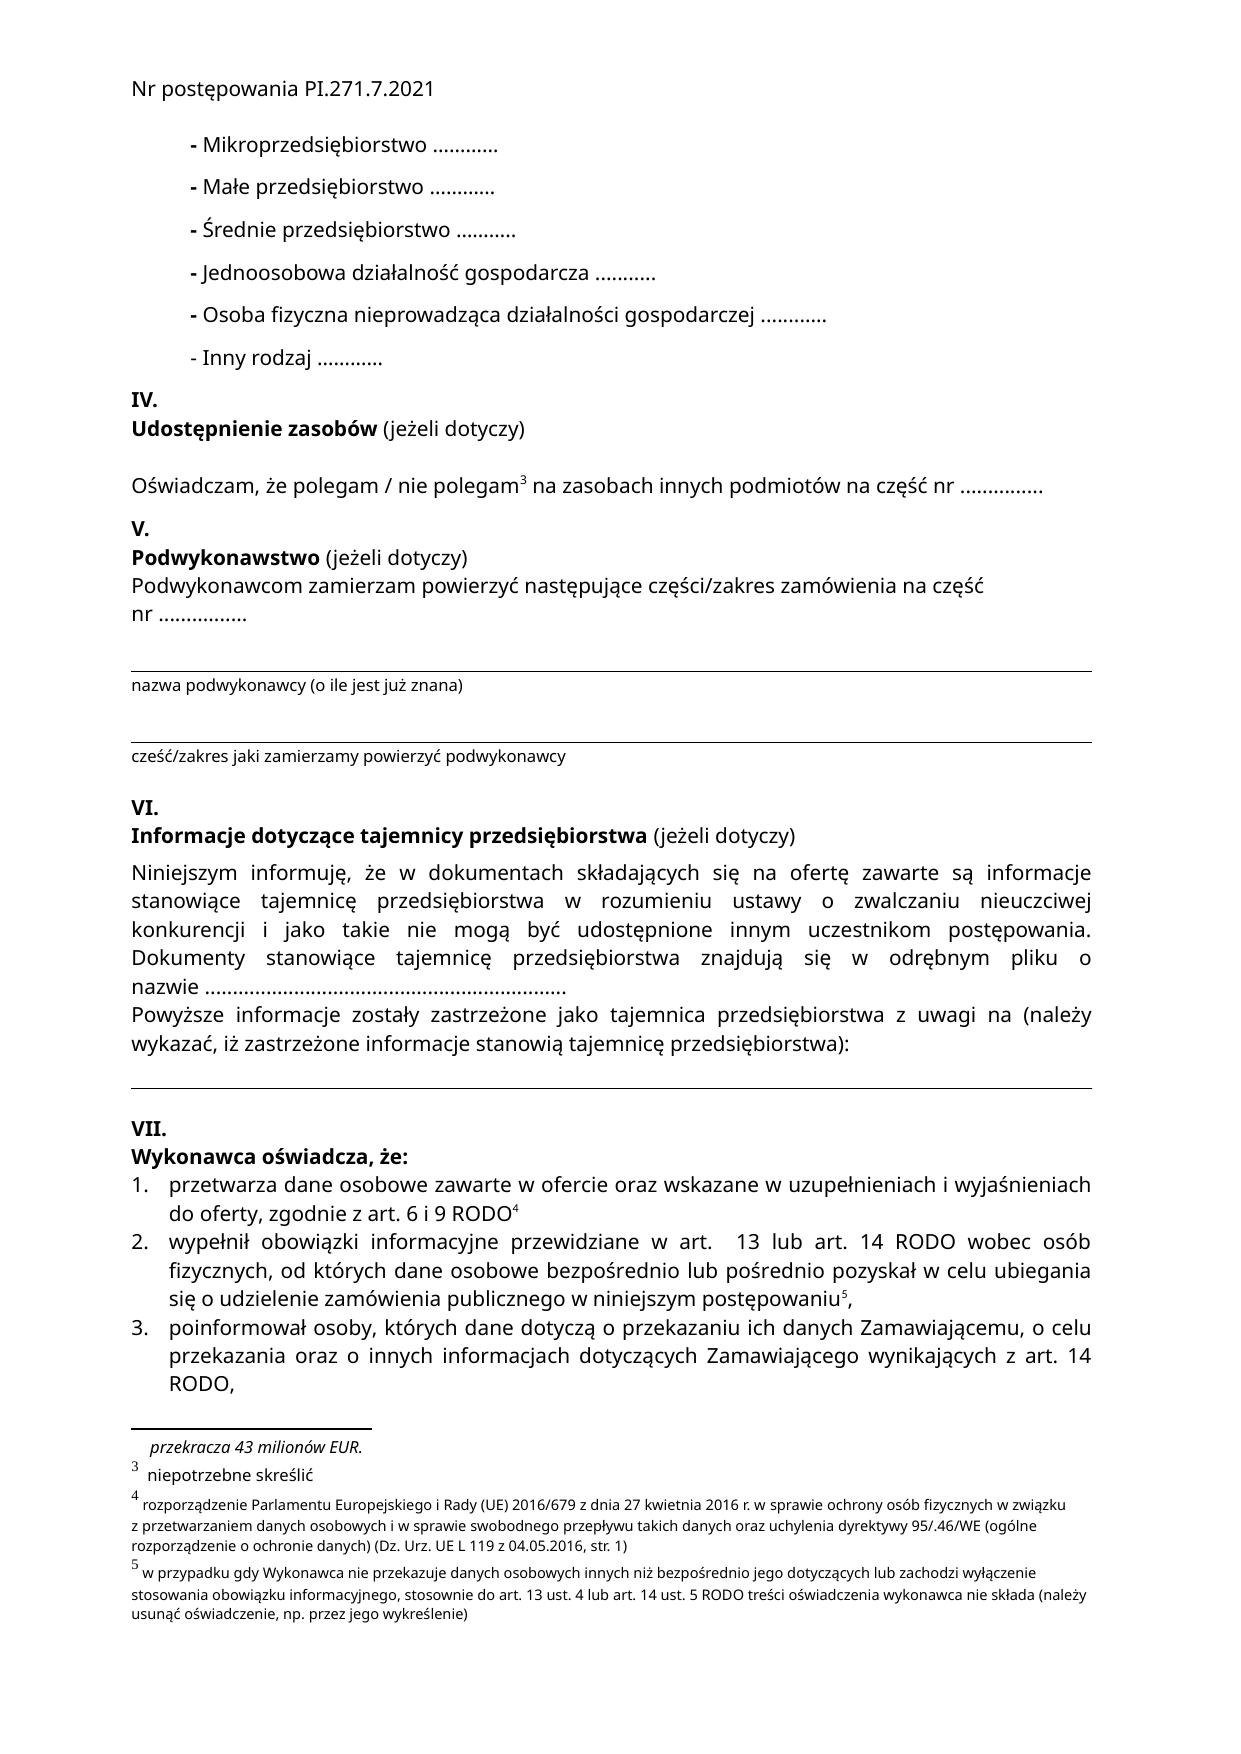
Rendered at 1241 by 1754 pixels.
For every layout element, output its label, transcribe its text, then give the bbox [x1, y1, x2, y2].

subtitle V. [131, 514, 1092, 543]
text - Inny rodzaj ………… [190, 343, 1092, 371]
text - Jednoosobowa działalność gospodarcza ........... [190, 258, 1092, 286]
subtitle VI. [131, 793, 1092, 821]
text - Małe przedsiębiorstwo ………… [190, 172, 1092, 201]
subtitle VII. [131, 1114, 1092, 1142]
text Niniejszym informuję, że w dokumentach składających się na ofertę zawarte są informacje stanowiące tajemnicę przedsiębiorstwa w rozumieniu ustawy o zwalczaniu nieuczciwej konkurencji i jako takie nie mogą być udostępnione innym uczestnikom postępowania. Dokumenty stanowiące tajemnicę przedsiębiorstwa znajdują się w odrębnym pliku o nazwie ................................................................. [131, 858, 1092, 1000]
text Powyższe informacje zostały zastrzeżone jako tajemnica przedsiębiorstwa z uwagi na (należy wykazać, iż zastrzeżone informacje stanowią tajemnicę przedsiębiorstwa): [131, 1000, 1092, 1057]
text Oświadczam, że polegam / nie polegam na zasobach innych podmiotów na część nr ............... [131, 472, 1092, 500]
text Informacje dotyczące tajemnicy przedsiębiorstwa (jeżeli dotyczy) [131, 821, 1092, 849]
text Podwykonawcom zamierzam powierzyć następujące części/zakres zamówienia na część nr ................ [131, 571, 1092, 628]
list przetwarza dane osobowe zawarte w ofercie oraz wskazane w uzupełnieniach i wyjaśnieniach do oferty, zgodnie z art. 6 i 9 RODO [131, 1171, 1092, 1227]
text cześć/zakres jaki zamierzamy powierzyć podwykonawcy [131, 743, 1092, 768]
subtitle IV. [131, 386, 1092, 414]
text - Mikroprzedsiębiorstwo ………… [190, 130, 1092, 158]
list Wykonawca oświadcza, że: [131, 1142, 1092, 1171]
text Udostępnienie zasobów (jeżeli dotyczy) [131, 414, 1092, 442]
text - Średnie przedsiębiorstwo ……….. [190, 215, 1092, 243]
list wypełnił obowiązki informacyjne przewidziane w art. 13 lub art. 14 RODO wobec osób fizycznych, od których dane osobowe bezpośrednio lub pośrednio pozyskał w celu ubiegania się o udzielenie zamówienia publicznego w niniejszym postępowaniu, [131, 1227, 1092, 1313]
text nazwa podwykonawcy (o ile jest już znana) [131, 672, 1092, 696]
text - Osoba fizyczna nieprowadząca działalności gospodarczej ............ [190, 300, 1092, 329]
text Podwykonawstwo (jeżeli dotyczy) [131, 543, 1092, 571]
list poinformował osoby, których dane dotyczą o przekazaniu ich danych Zamawiającemu, o celu przekazania oraz o innych informacjach dotyczących Zamawiającego wynikających z art. 14 RODO, [131, 1313, 1092, 1398]
